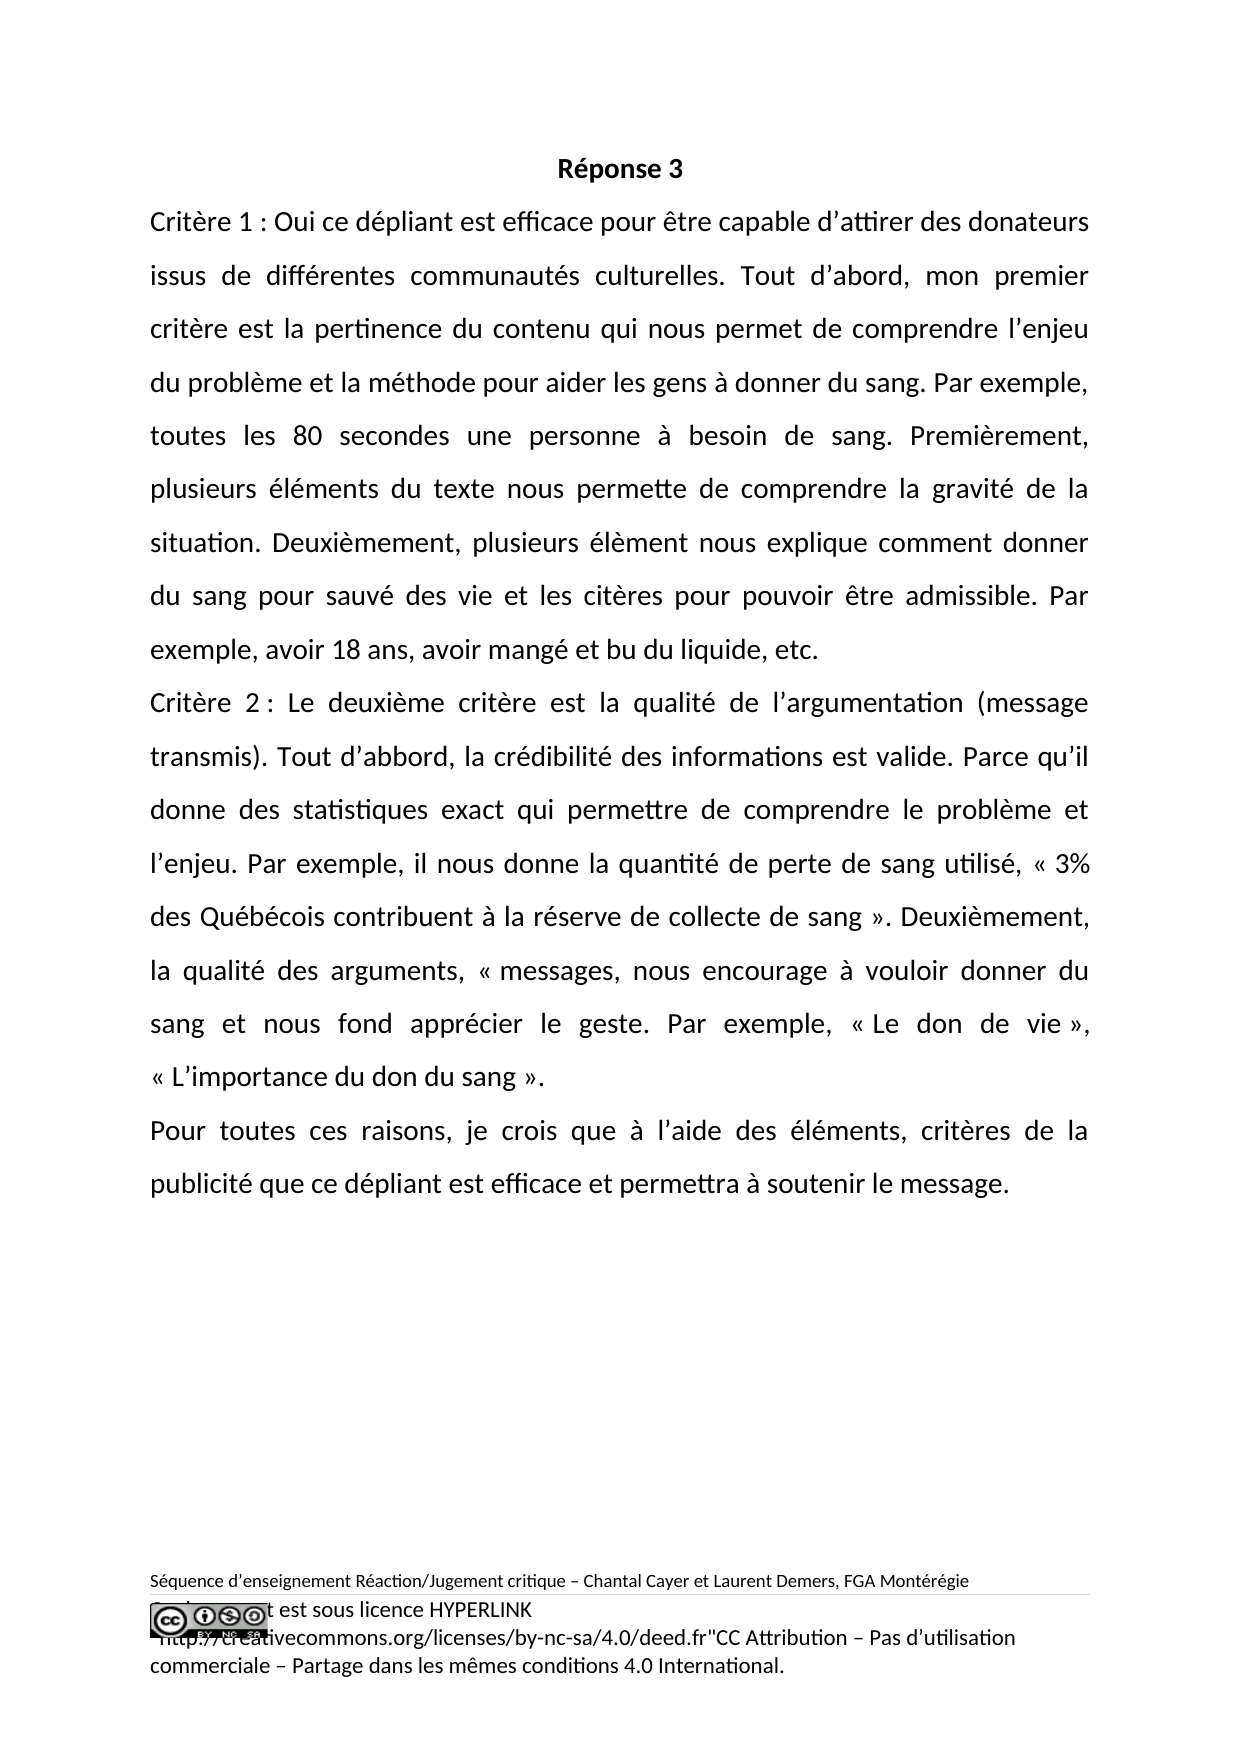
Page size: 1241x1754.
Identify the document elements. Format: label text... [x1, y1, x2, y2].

picture [150, 1603, 268, 1638]
text Critère 1 : Oui ce dépliant est efficace pour être capable d’attirer des donateurs issus de différentes communautés culturelles. Tout d’abord, mon premier critère est la pertinence du contenu qui nous permet de comprendre l’enjeu du problème et la méthode pour aider les gens à donner du sang. Par exemple, toutes les 80 secondes une personne à besoin de sang. Premièrement, plusieurs éléments du texte nous permette de comprendre la gravité de la situation. Deuxièmement, plusieurs élèment nous explique comment donner du sang pour sauvé des vie et les citères pour pouvoir être admissible. Par exemple, avoir 18 ans, avoir mangé et bu du liquide, etc. [150, 203, 1090, 667]
text Critère 2 : Le deuxième critère est la qualité de l’argumentation (message transmis). Tout d’abbord, la crédibilité des informations est valide. Parce qu’il donne des statistiques exact qui permettre de comprendre le problème et l’enjeu. Par exemple, il nous donne la quantité de perte de sang utilisé, « 3% des Québécois contribuent à la réserve de collecte de sang ». Deuxièmement, la qualité des arguments, « messages, nous encourage à vouloir donner du sang et nous fond apprécier le geste. Par exemple, « Le don de vie », « L’importance du don du sang ». [150, 684, 1090, 1094]
text Pour toutes ces raisons, je crois que à l’aide des éléments, critères de la publicité que ce dépliant est efficace et permettra à soutenir le message. [150, 1112, 1090, 1201]
text Réponse 3 [150, 150, 1090, 186]
